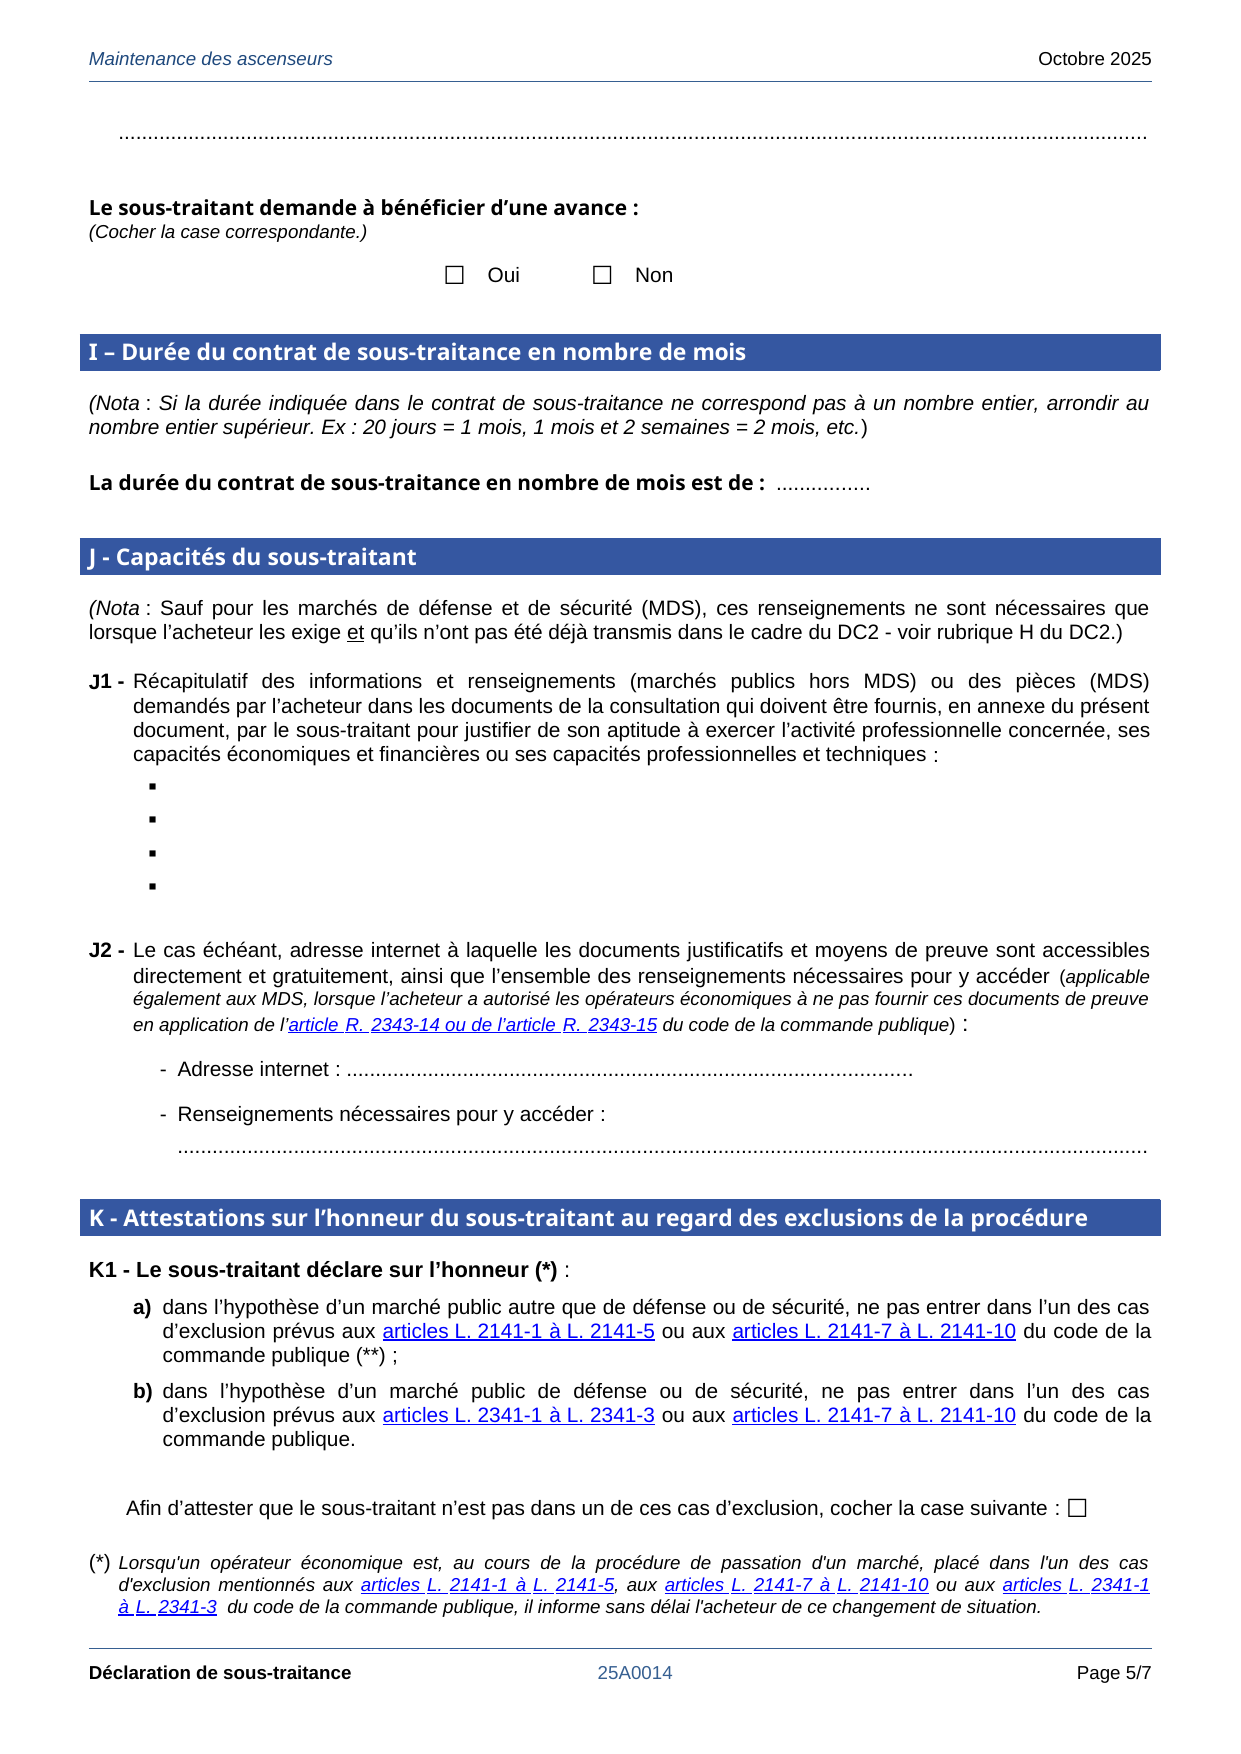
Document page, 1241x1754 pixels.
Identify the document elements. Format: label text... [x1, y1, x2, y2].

list dans l’hypothèse d’un marché public de défense ou de sécurité, ne pas entrer dans l’un des cas d’exclusion prévus aux articles L. 2341-1 à L. 2341-3 ou aux articles L. 2141-7 à L. 2141-10 du code de la commande publique. [133, 1379, 1152, 1451]
list dans l’hypothèse d’un marché public autre que de défense ou de sécurité, ne pas entrer dans l’un des cas d’exclusion prévus aux articles L. 2141-1 à L. 2141-5 ou aux articles L. 2141-7 à L. 2141-10 du code de la commande publique (**) ; [133, 1294, 1152, 1366]
subtitle Le sous-traitant demande à bénéficier d’une avance : [89, 193, 1152, 221]
text K - Attestations sur l’honneur du sous-traitant au regard des exclusions de la procédure [81, 1201, 1160, 1235]
text K1 - Le sous-traitant déclare sur l’honneur (*) : [89, 1257, 1152, 1282]
text (Cocher la case correspondante.) [89, 221, 1152, 243]
text J - Capacités du sous-traitant [81, 539, 1160, 574]
text J1 - Récapitulatif des informations et renseignements (marchés publics hors MDS) ou des pièces (MDS) demandés par l’acheteur dans les documents de la consultation qui doivent être fournis, en annexe du présent document, par le sous-traitant pour justifier de son aptitude à exercer l’activité professionnelle concernée, ses capacités économiques et financières ou ses capacités professionnelles et techniques : [89, 668, 1152, 767]
text Oui Non [443, 255, 1152, 292]
text (Nota : Sauf pour les marchés de défense et de sécurité (MDS), ces renseignements ne sont nécessaires que lorsque l’acheteur les exige et qu’ils n’ont pas été déjà transmis dans le cadre du DC2 - voir rubrique H du DC2.) [89, 596, 1152, 643]
list Renseignements nécessaires pour y accéder : [159, 1102, 1152, 1126]
text La durée du contrat de sous-traitance en nombre de mois est de : [89, 468, 1152, 497]
text (*) Lorsqu'un opérateur économique est, au cours de la procédure de passation d'un marché, placé dans l'un des cas d'exclusion mentionnés aux articles L. 2141-1 à L. 2141-5, aux articles L. 2141-7 à L. 2141-10 ou aux articles L. 2341-1 à L. 2341-3 du code de la commande publique, il informe sans délai l'acheteur de ce changement de situation. [89, 1550, 1152, 1617]
text J2 - Le cas échéant, adresse internet à laquelle les documents justificatifs et moyens de preuve sont accessibles directement et gratuitement, ainsi que l’ensemble des renseignements nécessaires pour y accéder (applicable également aux MDS, lorsque l’acheteur a autorisé les opérateurs économiques à ne pas fournir ces documents de preuve en application de l’article R. 2343-14 ou de l’article R. 2343-15 du code de la commande publique) : [89, 938, 1152, 1036]
text I – Durée du contrat de sous-traitance en nombre de mois [81, 335, 1160, 370]
text (Nota : Si la durée indiquée dans le contrat de sous-traitance ne correspond pas à un nombre entier, arrondir au nombre entier supérieur. Ex : 20 jours = 1 mois, 1 mois et 2 semaines = 2 mois, etc.) [89, 391, 1152, 439]
list Adresse internet : [159, 1057, 1152, 1081]
text Afin d’attester que le sous-traitant n’est pas dans un de ces cas d’exclusion, cocher la case suivante : [126, 1488, 1152, 1525]
